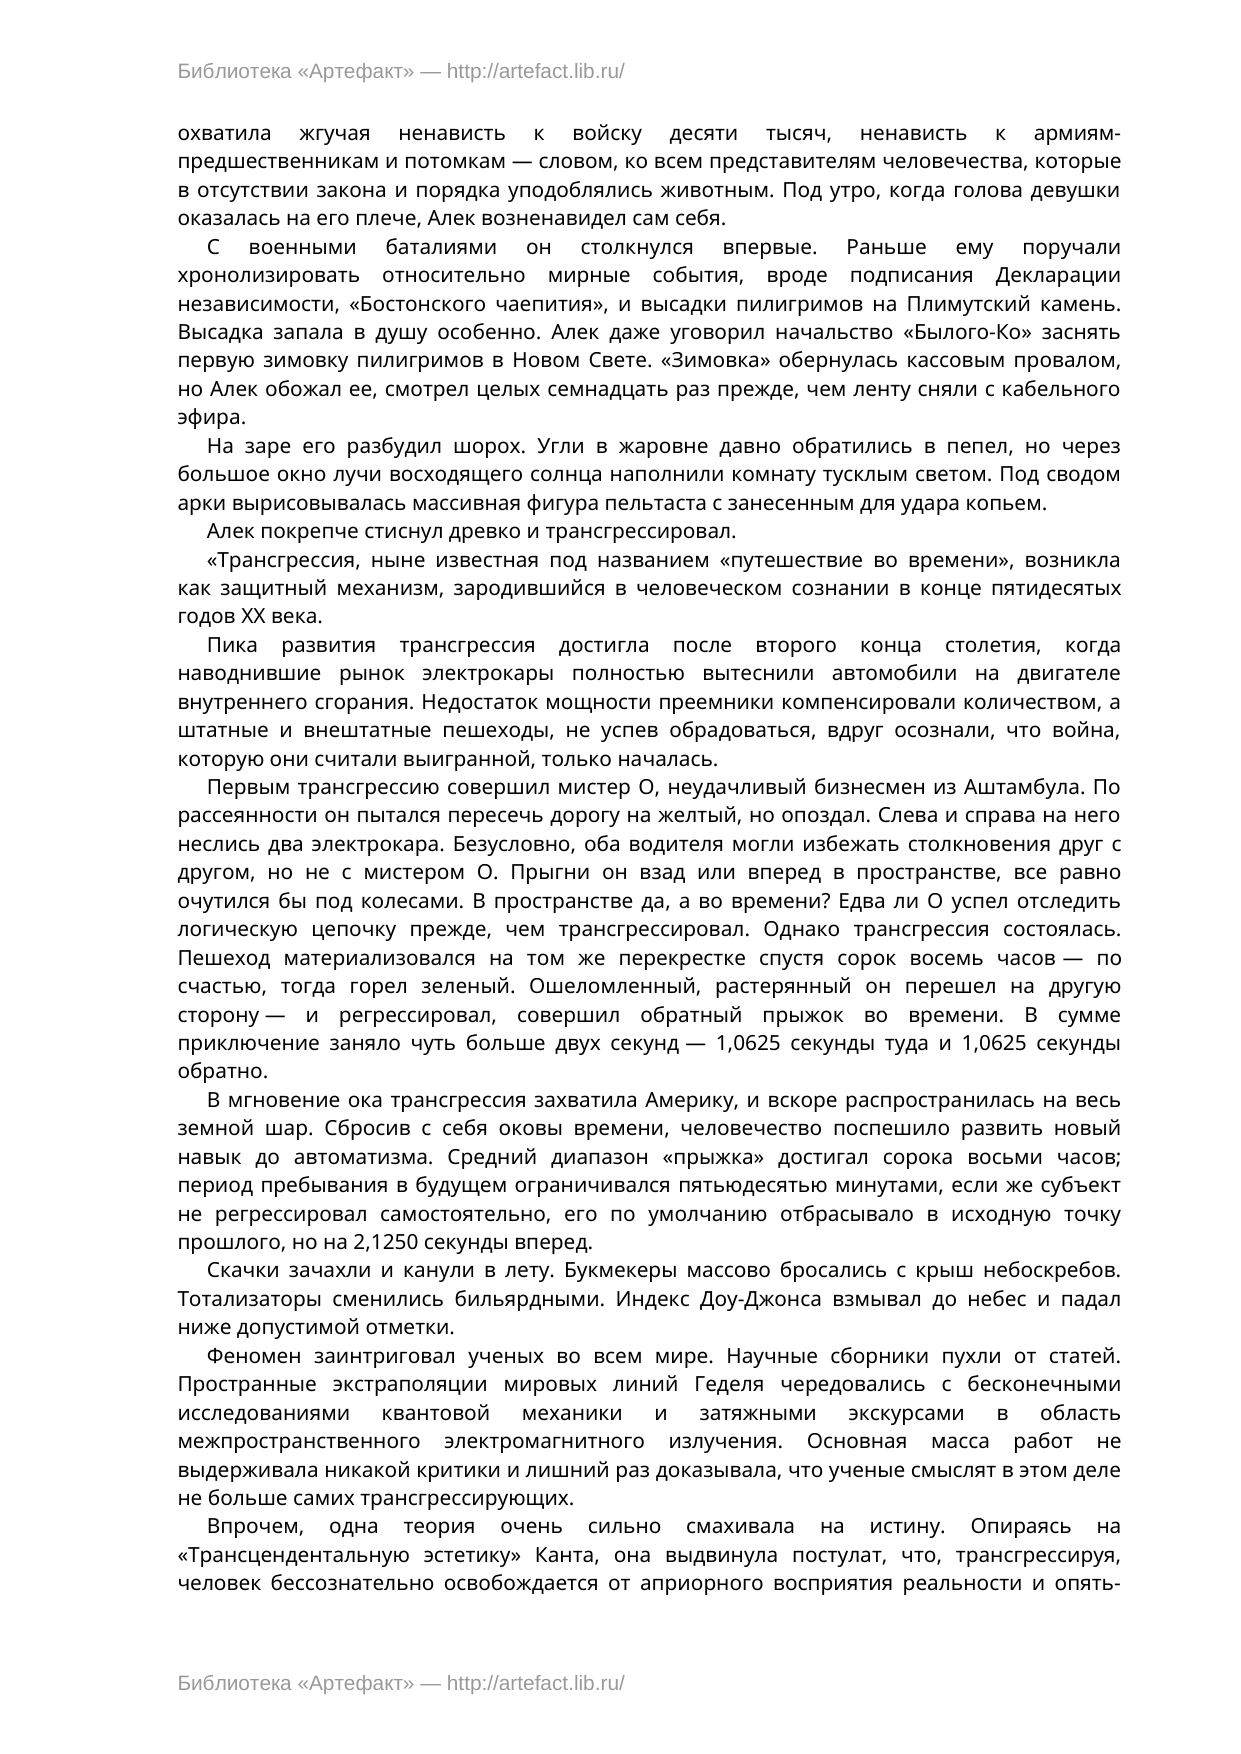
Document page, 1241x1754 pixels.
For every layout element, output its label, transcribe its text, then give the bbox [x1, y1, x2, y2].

text С военными баталиями он столкнулся впервые. Раньше ему поручали хронолизировать относительно мирные события, вроде подписания Декларации независимости, «Бостонского чаепития», и высадки пилигримов на Плимутский камень. Высадка запала в душу особенно. Алек даже уговорил начальство «Былого-Ко» заснять первую зимовку пилигримов в Новом Свете. «Зимовка» обернулась кассовым провалом, но Алек обожал ее, смотрел целых семнадцать раз прежде, чем ленту сняли с кабельного эфира. [177, 232, 1122, 431]
text Феномен заинтриговал ученых во всем мире. Научные сборники пухли от статей. Пространные экстраполяции мировых линий Геделя чередовались с бесконечными исследованиями квантовой механики и затяжными экскурсами в область межпространственного электромагнитного излучения. Основная масса работ не выдерживала никакой критики и лишний раз доказывала, что ученые смыслят в этом деле не больше самих трансгрессирующих. [177, 1341, 1122, 1512]
text «Трансгрессия, ныне известная под названием «путешествие во времени», возникла как защитный механизм, зародившийся в человеческом сознании в конце пятидесятых годов XX века. [177, 545, 1122, 630]
text Пика развития трансгрессия достигла после второго конца столетия, когда наводнившие рынок электрокары полностью вытеснили автомобили на двигателе внутреннего сгорания. Недостаток мощности преемники компенсировали количеством, а штатные и внештатные пешеходы, не успев обрадоваться, вдруг осознали, что война, которую они считали выигранной, только началась. [177, 630, 1122, 772]
text В мгновение ока трансгрессия захватила Америку, и вскоре распространилась на весь земной шар. Сбросив с себя оковы времени, человечество поспешило развить новый навык до автоматизма. Средний диапазон «прыжка» достигал сорока восьми часов; период пребывания в будущем ограничивался пятьюдесятью минутами, если же субъект не регрессировал самостоятельно, его по умолчанию отбрасывало в исходную точку прошлого, но на 2,1250 секунды вперед. [177, 1085, 1122, 1256]
text Скачки зачахли и канули в лету. Букмекеры массово бросались с крыш небоскребов. Тотализаторы сменились бильярдными. Индекс Доу-Джонса взмывал до небес и падал ниже допустимой отметки. [177, 1256, 1122, 1341]
text Алек покрепче стиснул древко и трансгрессировал. [177, 516, 1122, 545]
text На заре его разбудил шорох. Угли в жаровне давно обратились в пепел, но через большое окно лучи восходящего солнца наполнили комнату тусклым светом. Под сводом арки вырисовывалась массивная фигура пельтаста с занесенным для удара копьем. [177, 431, 1122, 516]
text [177, 1512, 1122, 1597]
text Первым трансгрессию совершил мистер О, неудачливый бизнесмен из Аштамбула. По рассеянности он пытался пересечь дорогу на желтый, но опоздал. Слева и справа на него неслись два электрокара. Безусловно, оба водителя могли избежать столкновения друг с другом, но не с мистером О. Прыгни он взад или вперед в пространстве, все равно очутился бы под колесами. В пространстве да, а во времени? Едва ли О успел отследить логическую цепочку прежде, чем трансгрессировал. Однако трансгрессия состоялась. Пешеход материализовался на том же перекрестке спустя сорок восемь часов — по счастью, тогда горел зеленый. Ошеломленный, растерянный он перешел на другую сторону — и регрессировал, совершил обратный прыжок во времени. В сумме приключение заняло чуть больше двух секунд — 1,0625 секунды туда и 1,0625 секунды обратно. [177, 772, 1122, 1085]
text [177, 118, 1122, 232]
